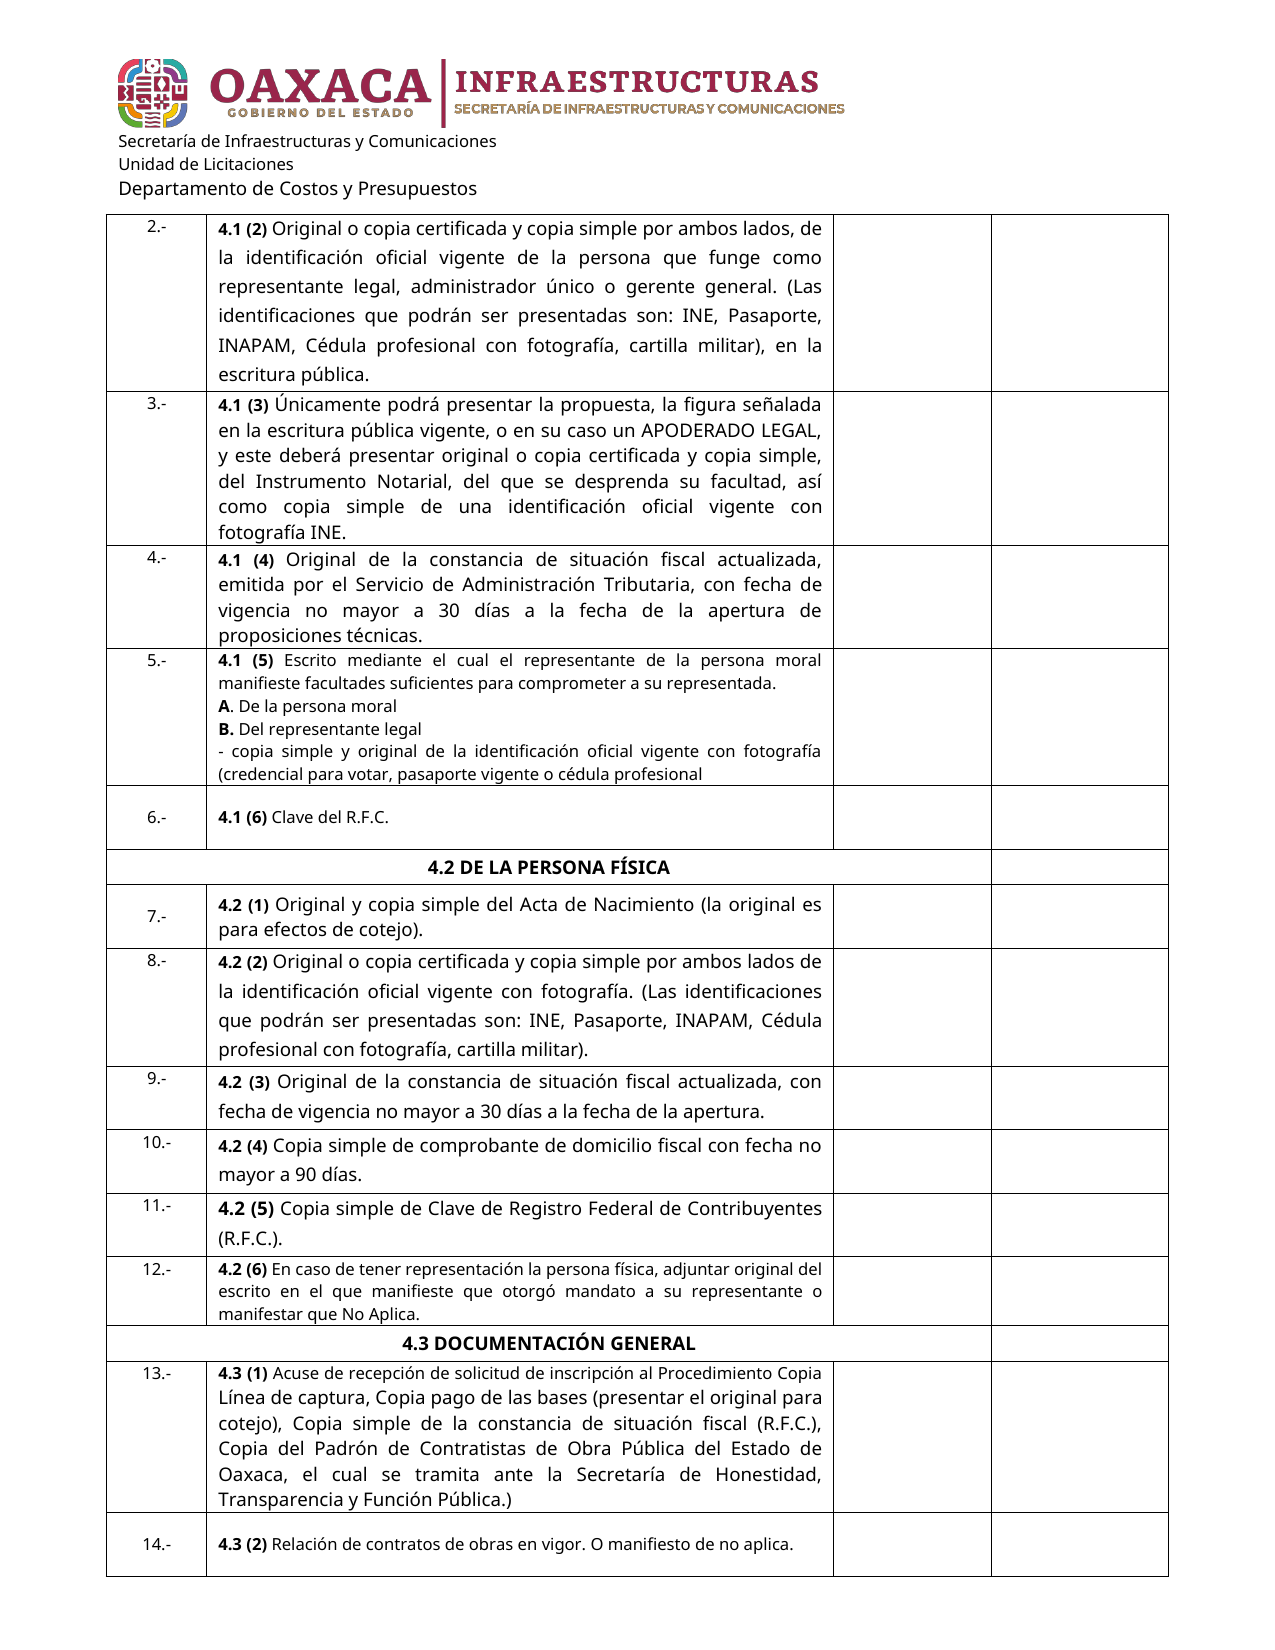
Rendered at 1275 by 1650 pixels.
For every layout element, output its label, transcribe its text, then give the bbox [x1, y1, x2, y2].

table_cell [992, 786, 1168, 849]
table_cell [992, 1362, 1168, 1512]
table_cell [992, 649, 1168, 785]
table_cell [834, 1257, 991, 1325]
table_cell 4.2 (6) En caso de tener representación la persona física, adjuntar original del escrito en el que manifieste que otorgó mandato a su representante o manifestar que No Aplica. [207, 1257, 833, 1325]
table_cell 13.- [107, 1362, 206, 1512]
table_cell [834, 786, 991, 849]
table_cell 4.2 (5) Copia simple de Clave de Registro Federal de Contribuyentes (R.F.C.). [207, 1194, 833, 1256]
table_cell 6.- [107, 786, 206, 849]
table_cell [834, 1513, 991, 1576]
table_cell 12.- [107, 1257, 206, 1325]
table_cell [992, 1130, 1168, 1193]
table_cell 4.1 (2) Original o copia certificada y copia simple por ambos lados, de la identificación oficial vigente de la persona que funge como representante legal, administrador único o gerente general. (Las identificaciones que podrán ser presentadas son: INE, Pasaporte, INAPAM, Cédula profesional con fotografía, cartilla militar), en la escritura pública. [207, 215, 833, 391]
table_cell [834, 649, 991, 785]
table_cell 4.1 (4) Original de la constancia de situación fiscal actualizada, emitida por el Servicio de Administración Tributaria, con fecha de vigencia no mayor a 30 días a la fecha de la apertura de proposiciones técnicas. [207, 546, 833, 648]
table_cell 3.- [107, 392, 206, 545]
table_cell 4.2 DE LA PERSONA FÍSICA [107, 850, 991, 884]
table_cell [834, 546, 991, 648]
table_cell [992, 215, 1168, 391]
table_cell [992, 949, 1168, 1066]
table_cell [992, 1326, 1168, 1361]
table_cell [992, 1194, 1168, 1256]
table_cell [992, 885, 1168, 948]
table_cell 4.1 (5) Escrito mediante el cual el representante de la persona moral manifieste facultades suficientes para comprometer a su representada. A. De la persona moral B. Del representante legal - copia simple y original de la identificación oficial vigente con fotografía (credencial para votar, pasaporte vigente o cédula profesional [207, 649, 833, 785]
table_cell [834, 215, 991, 391]
table_cell [834, 1067, 991, 1129]
table_cell 11.- [107, 1194, 206, 1256]
table_cell 9.- [107, 1067, 206, 1129]
table_cell 4.1 (3) Únicamente podrá presentar la propuesta, la figura señalada en la escritura pública vigente, o en su caso un APODERADO LEGAL, y este deberá presentar original o copia certificada y copia simple, del Instrumento Notarial, del que se desprenda su facultad, así como copia simple de una identificación oficial vigente con fotografía INE. [207, 392, 833, 545]
table_cell 8.- [107, 949, 206, 1066]
table_cell 4.2 (3) Original de la constancia de situación fiscal actualizada, con fecha de vigencia no mayor a 30 días a la fecha de la apertura. [207, 1067, 833, 1129]
table_cell [992, 1067, 1168, 1129]
table_cell [834, 1194, 991, 1256]
table_cell 14.- [107, 1513, 206, 1576]
table_cell 4.2 (1) Original y copia simple del Acta de Nacimiento (la original es para efectos de cotejo). [207, 885, 833, 948]
table_cell 4.1 (6) Clave del R.F.C. [207, 786, 833, 849]
table_cell [834, 1130, 991, 1193]
table_cell 7.- [107, 885, 206, 948]
table_cell [992, 1513, 1168, 1576]
table_cell 10.- [107, 1130, 206, 1193]
table_cell [834, 949, 991, 1066]
table_cell 4.- [107, 546, 206, 648]
table_cell [992, 392, 1168, 545]
table_cell [992, 850, 1168, 884]
table_cell 5.- [107, 649, 206, 785]
table_cell 4.2 (2) Original o copia certificada y copia simple por ambos lados de la identificación oficial vigente con fotografía. (Las identificaciones que podrán ser presentadas son: INE, Pasaporte, INAPAM, Cédula profesional con fotografía, cartilla militar). [207, 949, 833, 1066]
table_cell 4.3 DOCUMENTACIÓN GENERAL [107, 1326, 991, 1361]
table_cell 4.3 (2) Relación de contratos de obras en vigor. O manifiesto de no aplica. [207, 1513, 833, 1576]
table_cell [992, 546, 1168, 648]
table_cell 4.3 (1) Acuse de recepción de solicitud de inscripción al Procedimiento Copia Línea de captura, Copia pago de las bases (presentar el original para cotejo), Copia simple de la constancia de situación fiscal (R.F.C.), Copia del Padrón de Contratistas de Obra Pública del Estado de Oaxaca, el cual se tramita ante la Secretaría de Honestidad, Transparencia y Función Pública.) [207, 1362, 833, 1512]
table_cell [834, 392, 991, 545]
table_cell 2.- [107, 215, 206, 391]
table_cell [992, 1257, 1168, 1325]
table_cell 4.2 (4) Copia simple de comprobante de domicilio fiscal con fecha no mayor a 90 días. [207, 1130, 833, 1193]
table_cell [834, 885, 991, 948]
table_cell [834, 1362, 991, 1512]
picture [118, 59, 868, 130]
